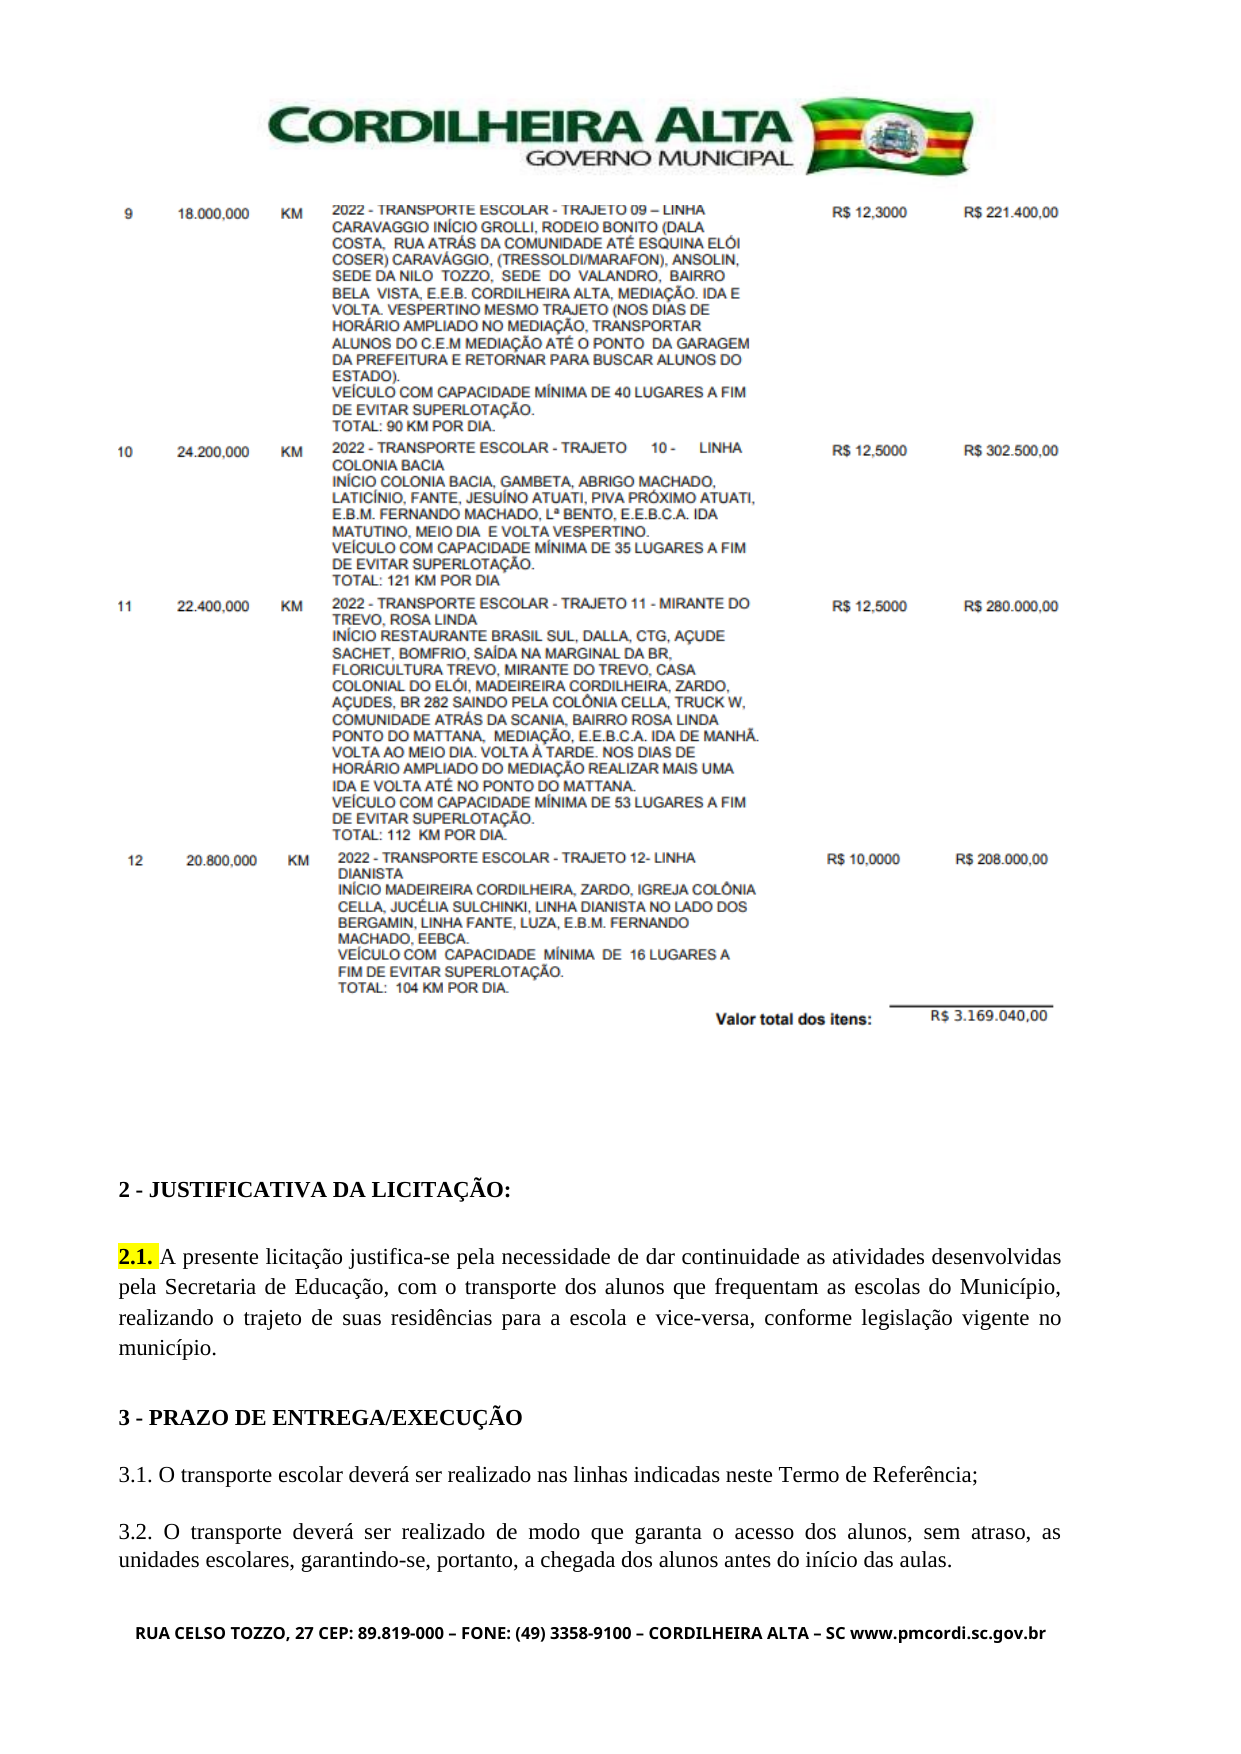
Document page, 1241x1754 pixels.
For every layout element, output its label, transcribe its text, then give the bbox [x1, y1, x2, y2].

picture [118, 205, 1064, 1058]
text 2.1. A presente licitação justifica-se pela necessidade de dar continuidade as atividades desenvolvidas pela Secretaria de Educação, com o transporte dos alunos que frequentam as escolas do Município, realizando o trajeto de suas residências para a escola e vice-versa, conforme legislação vigente no município. [118, 1243, 1063, 1360]
subtitle 3 - PRAZO DE ENTREGA/EXECUÇÃO [118, 1404, 1053, 1430]
picture [245, 73, 997, 201]
text 2 - JUSTIFICATIVA DA LICITAÇÃO: [118, 1176, 1053, 1202]
text 3.1. O transporte escolar deverá ser realizado nas linhas indicadas neste Termo de Referência; [118, 1461, 1063, 1487]
text 3.2. O transporte deverá ser realizado de modo que garanta o acesso dos alunos, sem atraso, as unidades escolares, garantindo-se, portanto, a chegada dos alunos antes do início das aulas. [118, 1518, 1063, 1573]
